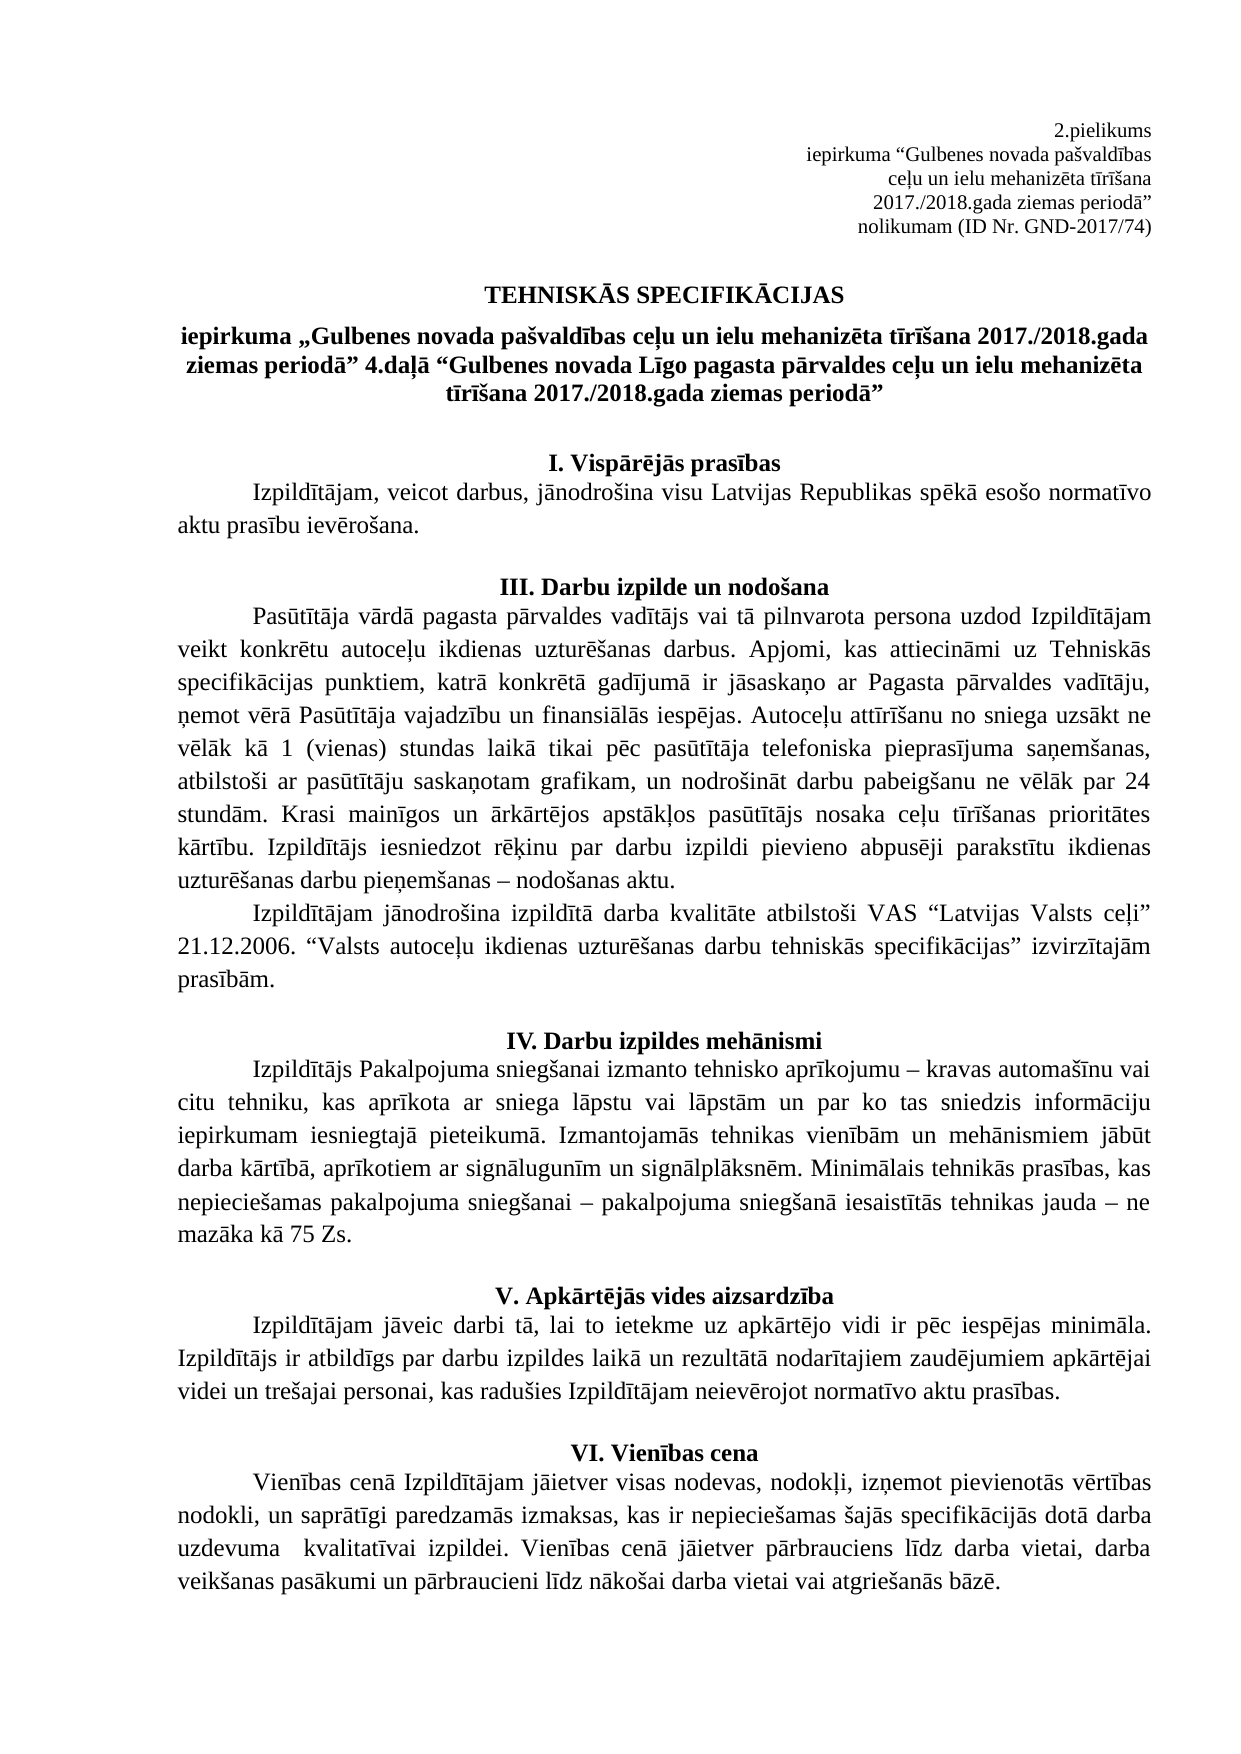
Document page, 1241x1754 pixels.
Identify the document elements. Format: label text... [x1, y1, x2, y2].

text Izpildītājs Pakalpojuma sniegšanai izmanto tehnisko aprīkojumu – kravas automašīnu vai citu tehniku, kas aprīkota ar sniega lāpstu vai lāpstām un par ko tas sniedzis informāciju iepirkumam iesniegtajā pieteikumā. Izmantojamās tehnikas vienībām un mehānismiem jābūt darba kārtībā, aprīkotiem ar signālugunīm un signālplāksnēm. Minimālais tehnikās prasības, kas nepieciešamas pakalpojuma sniegšanai – pakalpojuma sniegšanā iesaistītās tehnikas jauda – ne mazāka kā 75 Zs. [177, 1054, 1152, 1248]
text TEHNISKĀS SPECIFIKĀCIJAS [177, 280, 1152, 308]
text 2.pielikums [251, 118, 1152, 142]
text I. Vispārējās prasības [177, 448, 1152, 477]
text III. Darbu izpilde un nodošana [177, 572, 1152, 601]
text nolikumam (ID Nr. GND-2017/74) [251, 214, 1152, 238]
text Izpildītājam jāveic darbi tā, lai to ietekme uz apkārtējo vidi ir pēc iespējas minimāla. Izpildītājs ir atbildīgs par darbu izpildes laikā un rezultātā nodarītajiem zaudējumiem apkārtējai videi un trešajai personai, kas radušies Izpildītājam neievērojot normatīvo aktu prasības. [177, 1310, 1152, 1405]
text 2017./2018.gada ziemas periodā” [251, 190, 1152, 214]
text iepirkuma „Gulbenes novada pašvaldības ceļu un ielu mehanizēta tīrīšana 2017./2018.gada ziemas periodā” 4.daļā “Gulbenes novada Līgo pagasta pārvaldes ceļu un ielu mehanizēta tīrīšana 2017./2018.gada ziemas periodā” [177, 321, 1152, 407]
text Izpildītājam, veicot darbus, jānodrošina visu Latvijas Republikas spēkā esošo normatīvo aktu prasību ievērošana. [177, 477, 1152, 539]
text IV. Darbu izpildes mehānismi [177, 1026, 1152, 1054]
text Pasūtītāja vārdā pagasta pārvaldes vadītājs vai tā pilnvarota persona uzdod Izpildītājam veikt konkrētu autoceļu ikdienas uzturēšanas darbus. Apjomi, kas attiecināmi uz Tehniskās specifikācijas punktiem, katrā konkrētā gadījumā ir jāsaskaņo ar Pagasta pārvaldes vadītāju, ņemot vērā Pasūtītāja vajadzību un finansiālās iespējas. Autoceļu attīrīšanu no sniega uzsākt ne vēlāk kā 1 (vienas) stundas laikā tikai pēc pasūtītāja telefoniska pieprasījuma saņemšanas, atbilstoši ar pasūtītāju saskaņotam grafikam, un nodrošināt darbu pabeigšanu ne vēlāk par 24 stundām. Krasi mainīgos un ārkārtējos apstākļos pasūtītājs nosaka ceļu tīrīšanas prioritātes kārtību. Izpildītājs iesniedzot rēķinu par darbu izpildi pievieno abpusēji parakstītu ikdienas uzturēšanas darbu pieņemšanas – nodošanas aktu. [177, 601, 1152, 894]
text VI. Vienības cena [177, 1438, 1152, 1467]
text ceļu un ielu mehanizēta tīrīšana [251, 166, 1152, 190]
text iepirkuma “Gulbenes novada pašvaldības [251, 142, 1152, 166]
text Vienības cenā Izpildītājam jāietver visas nodevas, nodokļi, izņemot pievienotās vērtības nodokli, un saprātīgi paredzamās izmaksas, kas ir nepieciešamas šajās specifikācijās dotā darba uzdevuma kvalitatīvai izpildei. Vienības cenā jāietver pārbrauciens līdz darba vietai, darba veikšanas pasākumi un pārbraucieni līdz nākošai darba vietai vai atgriešanās bāzē. [177, 1467, 1152, 1594]
text Izpildītājam jānodrošina izpildītā darba kvalitāte atbilstoši VAS “Latvijas Valsts ceļi” 21.12.2006. “Valsts autoceļu ikdienas uzturēšanas darbu tehniskās specifikācijas” izvirzītajām prasībām. [177, 898, 1152, 993]
text V. Apkārtējās vides aizsardzība [177, 1281, 1152, 1310]
